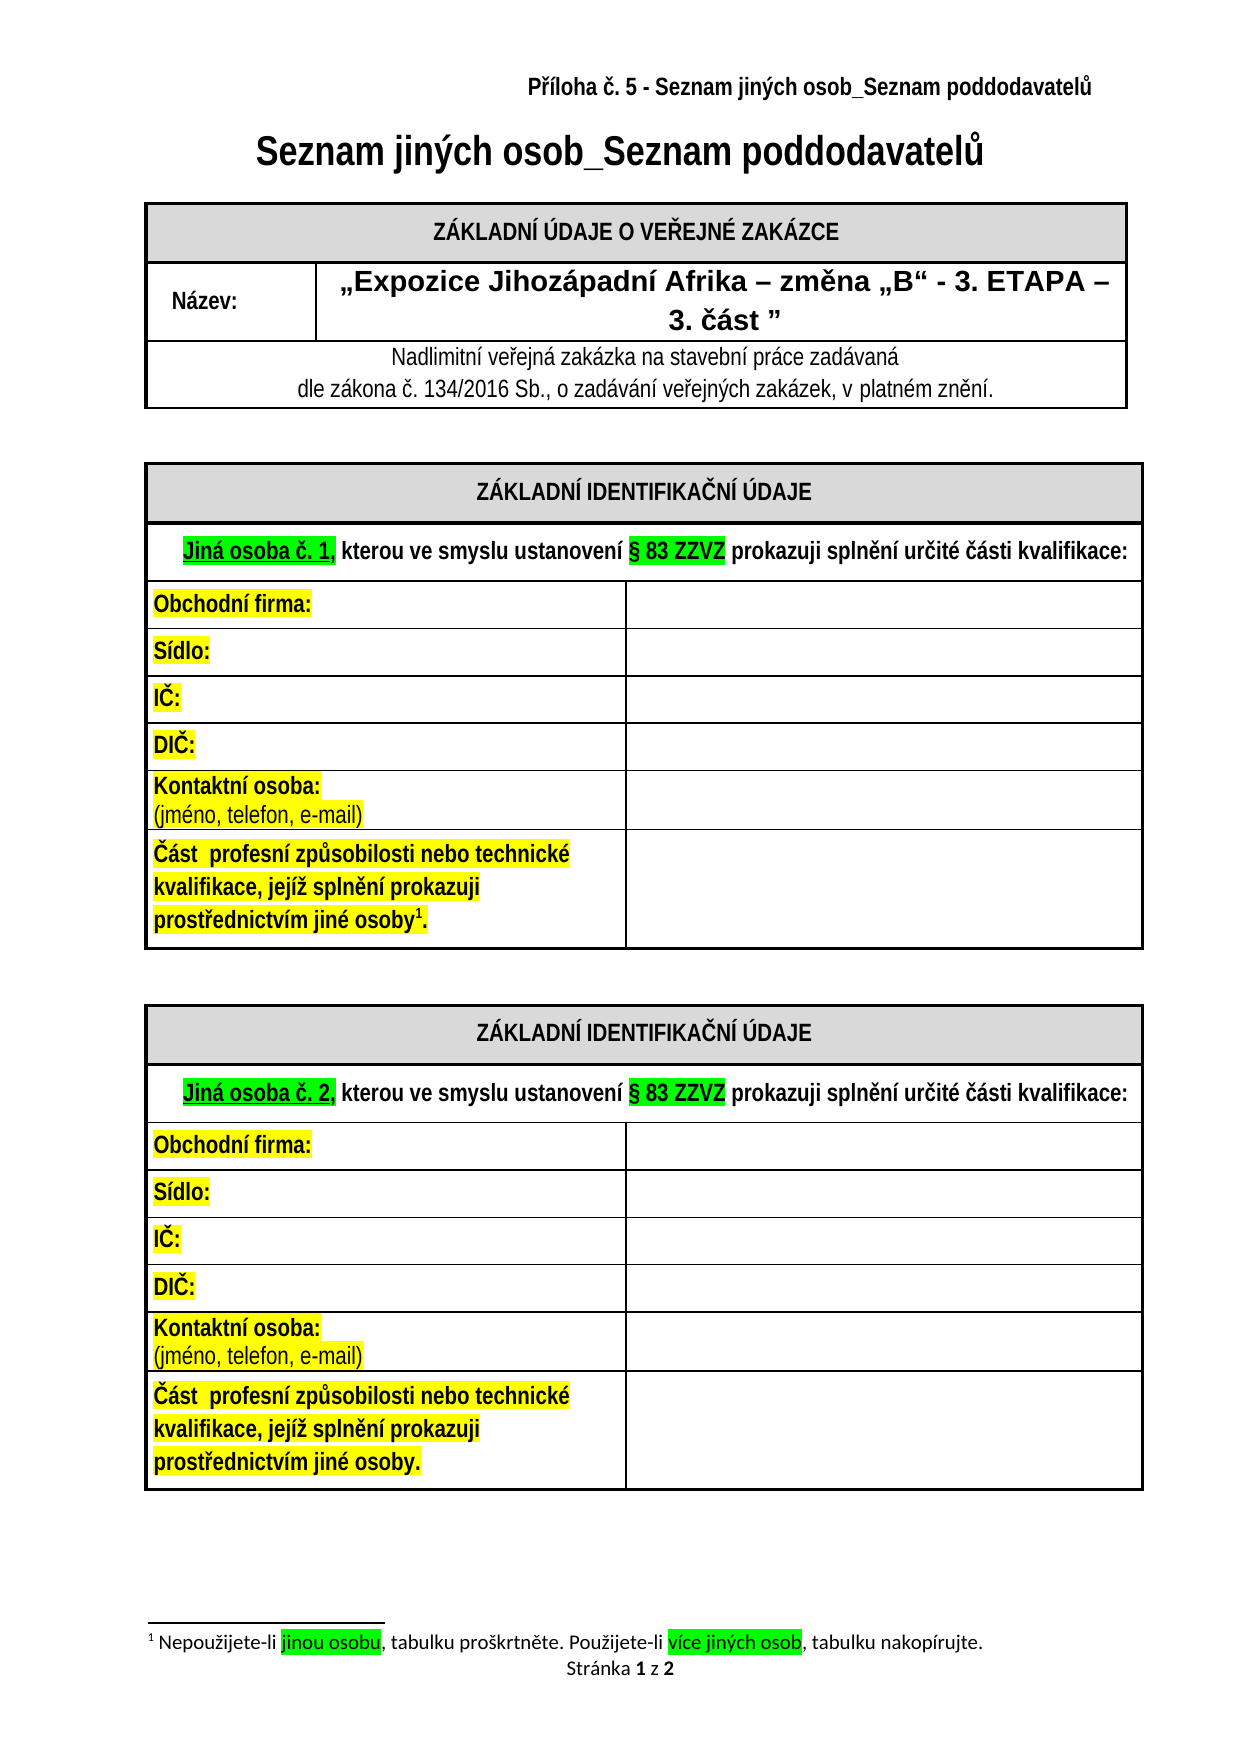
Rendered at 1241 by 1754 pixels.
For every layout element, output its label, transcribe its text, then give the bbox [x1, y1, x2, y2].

table_cell [627, 771, 1141, 829]
table_header Základní identifikační údaje [148, 1007, 1141, 1063]
table_cell DIČ: [148, 724, 625, 769]
table_cell [627, 629, 1141, 675]
table_cell [627, 724, 1141, 769]
table_cell Jiná osoba č. 2, kterou ve smyslu ustanovení § 83 ZZVZ prokazuji splnění určité části kvalifikace: [148, 1066, 1141, 1122]
text Příloha č. 5 - Seznam jiných osob_Seznam poddodavatelů [148, 72, 1093, 101]
table_cell IČ: [148, 677, 625, 722]
table_cell Název: [148, 264, 315, 340]
table_cell Sídlo: [148, 629, 625, 675]
table_cell [627, 1171, 1141, 1216]
table_cell IČ: [148, 1218, 625, 1264]
table_header Základní identifikační údaje [148, 465, 1141, 521]
table_cell [627, 1218, 1141, 1264]
table_cell [627, 1372, 1141, 1488]
table_cell [627, 677, 1141, 722]
text Seznam jiných osob_Seznam poddodavatelů [148, 126, 1093, 174]
table_header Základní údaje o veřejné zakázce [148, 205, 1125, 261]
table_cell Jiná osoba č. 1, kterou ve smyslu ustanovení § 83 ZZVZ prokazuji splnění určité části kvalifikace: [148, 525, 1141, 580]
table_cell [627, 582, 1141, 628]
table_cell „Expozice Jihozápadní Afrika – změna „B“ - 3. ETAPA – 3. část ” [317, 264, 1125, 340]
table_cell Obchodní firma: [148, 582, 625, 628]
table_cell [627, 1265, 1141, 1311]
table_cell Obchodní firma: [148, 1123, 625, 1169]
table_cell [627, 830, 1141, 947]
table_cell Kontaktní osoba: (jméno, telefon, e-mail) [321, 1313, 625, 1370]
table_cell Nadlimitní veřejná zakázka na stavební práce zadávaná dle zákona č. 134/2016 Sb., o zadávání veřejných zakázek, v platném znění. [148, 342, 1125, 407]
table_cell [627, 1123, 1141, 1169]
table_cell Kontaktní osoba: (jméno, telefon, e-mail) [148, 771, 625, 829]
table_cell [627, 1313, 1141, 1370]
table_cell Část profesní způsobilosti nebo technické kvalifikace, jejíž splnění prokazuji prostřednictvím jiné osoby. [148, 1372, 625, 1488]
table_cell Sídlo: [148, 1171, 625, 1216]
table_cell Část profesní způsobilosti nebo technické kvalifikace, jejíž splnění prokazuji prostřednictvím jiné osoby. [148, 830, 625, 947]
table_cell DIČ: [148, 1265, 625, 1311]
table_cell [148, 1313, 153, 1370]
